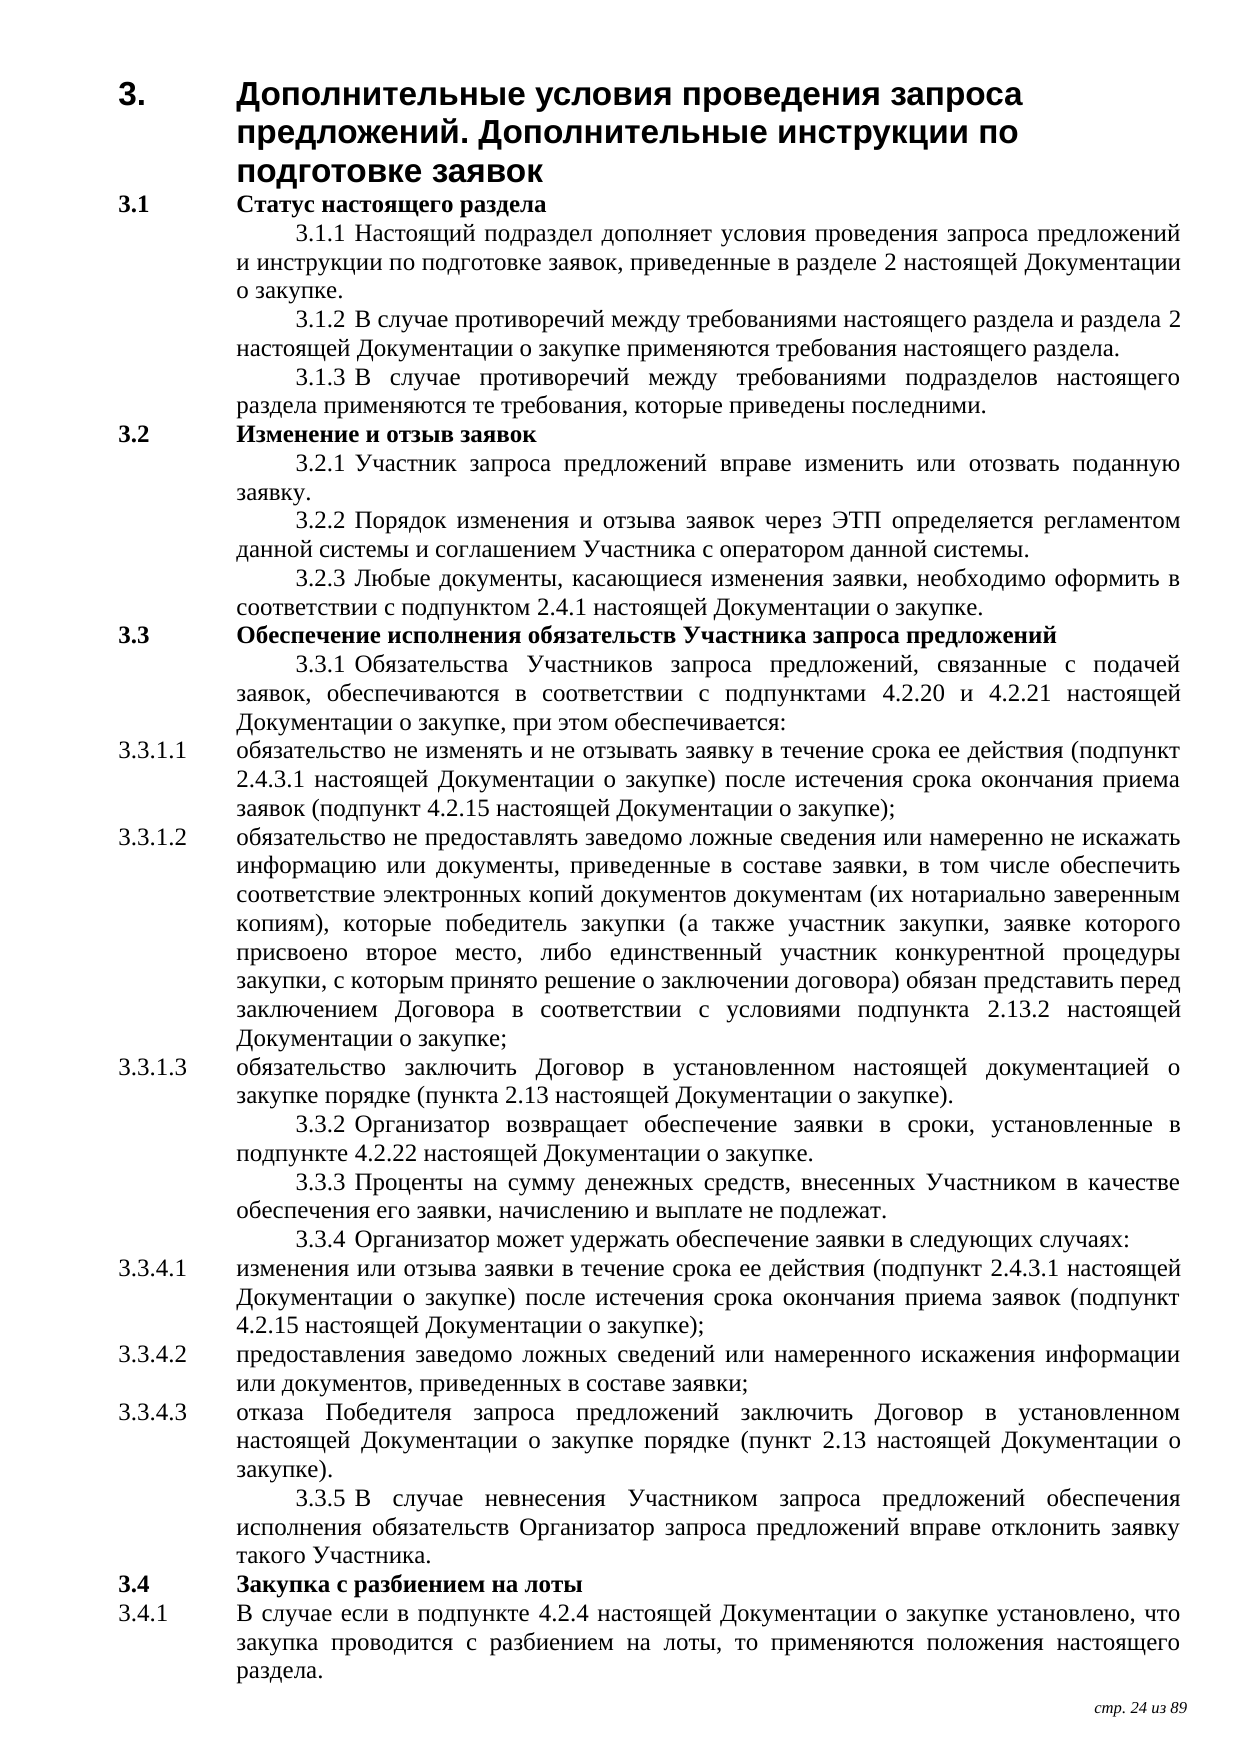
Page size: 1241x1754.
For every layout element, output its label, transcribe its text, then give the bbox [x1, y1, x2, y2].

text обязательство не изменять и не отзывать заявку в течение срока ее действия (подпункт 2.4.3.1 настоящей Документации о закупке) после истечения срока окончания приема заявок (подпункт 4.2.15 настоящей Документации о закупке); [118, 735, 1181, 822]
text В случае противоречий между требованиями настоящего раздела и раздела 2 настоящей Документации о закупке применяются требования настоящего раздела. [236, 304, 1181, 362]
subtitle Изменение и отзыв заявок [118, 419, 1181, 448]
text В случае противоречий между требованиями подразделов настоящего раздела применяются те требования, которые приведены последними. [236, 362, 1181, 419]
text обязательство не предоставлять заведомо ложные сведения или намеренно не искажать информацию или документы, приведенные в составе заявки, в том числе обеспечить соответствие электронных копий документов документам (их нотариально заверенным копиям), которые победитель закупки (а также участник закупки, заявке которого присвоено второе место, либо единственный участник конкурентной процедуры закупки, с которым принято решение о заключении договора) обязан представить перед заключением Договора в соответствии с условиями подпункта 2.13.2 настоящей Документации о закупке; [118, 822, 1181, 1052]
text Организатор может удержать обеспечение заявки в следующих случаях: [236, 1224, 1181, 1253]
text Настоящий подраздел дополняет условия проведения запроса предложений и инструкции по подготовке заявок, приведенные в разделе 2 настоящей Документации о закупке. [236, 218, 1181, 304]
text обязательство заключить Договор в установленном настоящей документацией о закупке порядке (пункта 2.13 настоящей Документации о закупке). [118, 1052, 1181, 1109]
text Организатор возвращает обеспечение заявки в сроки, установленные в подпункте 4.2.22 настоящей Документации о закупке. [236, 1109, 1181, 1167]
text Проценты на сумму денежных средств, внесенных Участником в качестве обеспечения его заявки, начислению и выплате не подлежат. [236, 1167, 1181, 1224]
text Порядок изменения и отзыва заявок через ЭТП определяется регламентом данной системы и соглашением Участника с оператором данной системы. [236, 505, 1181, 563]
text предоставления заведомо ложных сведений или намеренного искажения информации или документов, приведенных в составе заявки; [118, 1339, 1181, 1397]
text Обязательства Участников запроса предложений, связанные с подачей заявок, обеспечиваются в соответствии с подпунктами 4.2.20 и 4.2.21 настоящей Документации о закупке, при этом обеспечивается: [236, 649, 1181, 735]
subtitle Обеспечение исполнения обязательств Участника запроса предложений [118, 620, 1181, 649]
subtitle Дополнительные условия проведения запроса предложений. Дополнительные инструкции по подготовке заявок [118, 74, 1181, 189]
text изменения или отзыва заявки в течение срока ее действия (подпункт 2.4.3.1 настоящей Документации о закупке) после истечения срока окончания приема заявок (подпункт 4.2.15 настоящей Документации о закупке); [118, 1253, 1181, 1339]
text Любые документы, касающиеся изменения заявки, необходимо оформить в соответствии с подпунктом 2.4.1 настоящей Документации о закупке. [236, 563, 1181, 620]
subtitle Закупка с разбиением на лоты [118, 1569, 1181, 1598]
text Участник запроса предложений вправе изменить или отозвать поданную заявку. [236, 448, 1181, 505]
list В случае если в подпункте 4.2.4 настоящей Документации о закупке установлено, что закупка проводится с разбиением на лоты, то применяются положения настоящего раздела. [118, 1598, 1181, 1684]
text отказа Победителя запроса предложений заключить Договор в установленном настоящей Документации о закупке порядке (пункт 2.13 настоящей Документации о закупке). [118, 1397, 1181, 1483]
subtitle Статус настоящего раздела [118, 189, 1181, 218]
text В случае невнесения Участником запроса предложений обеспечения исполнения обязательств Организатор запроса предложений вправе отклонить заявку такого Участника. [236, 1483, 1181, 1569]
